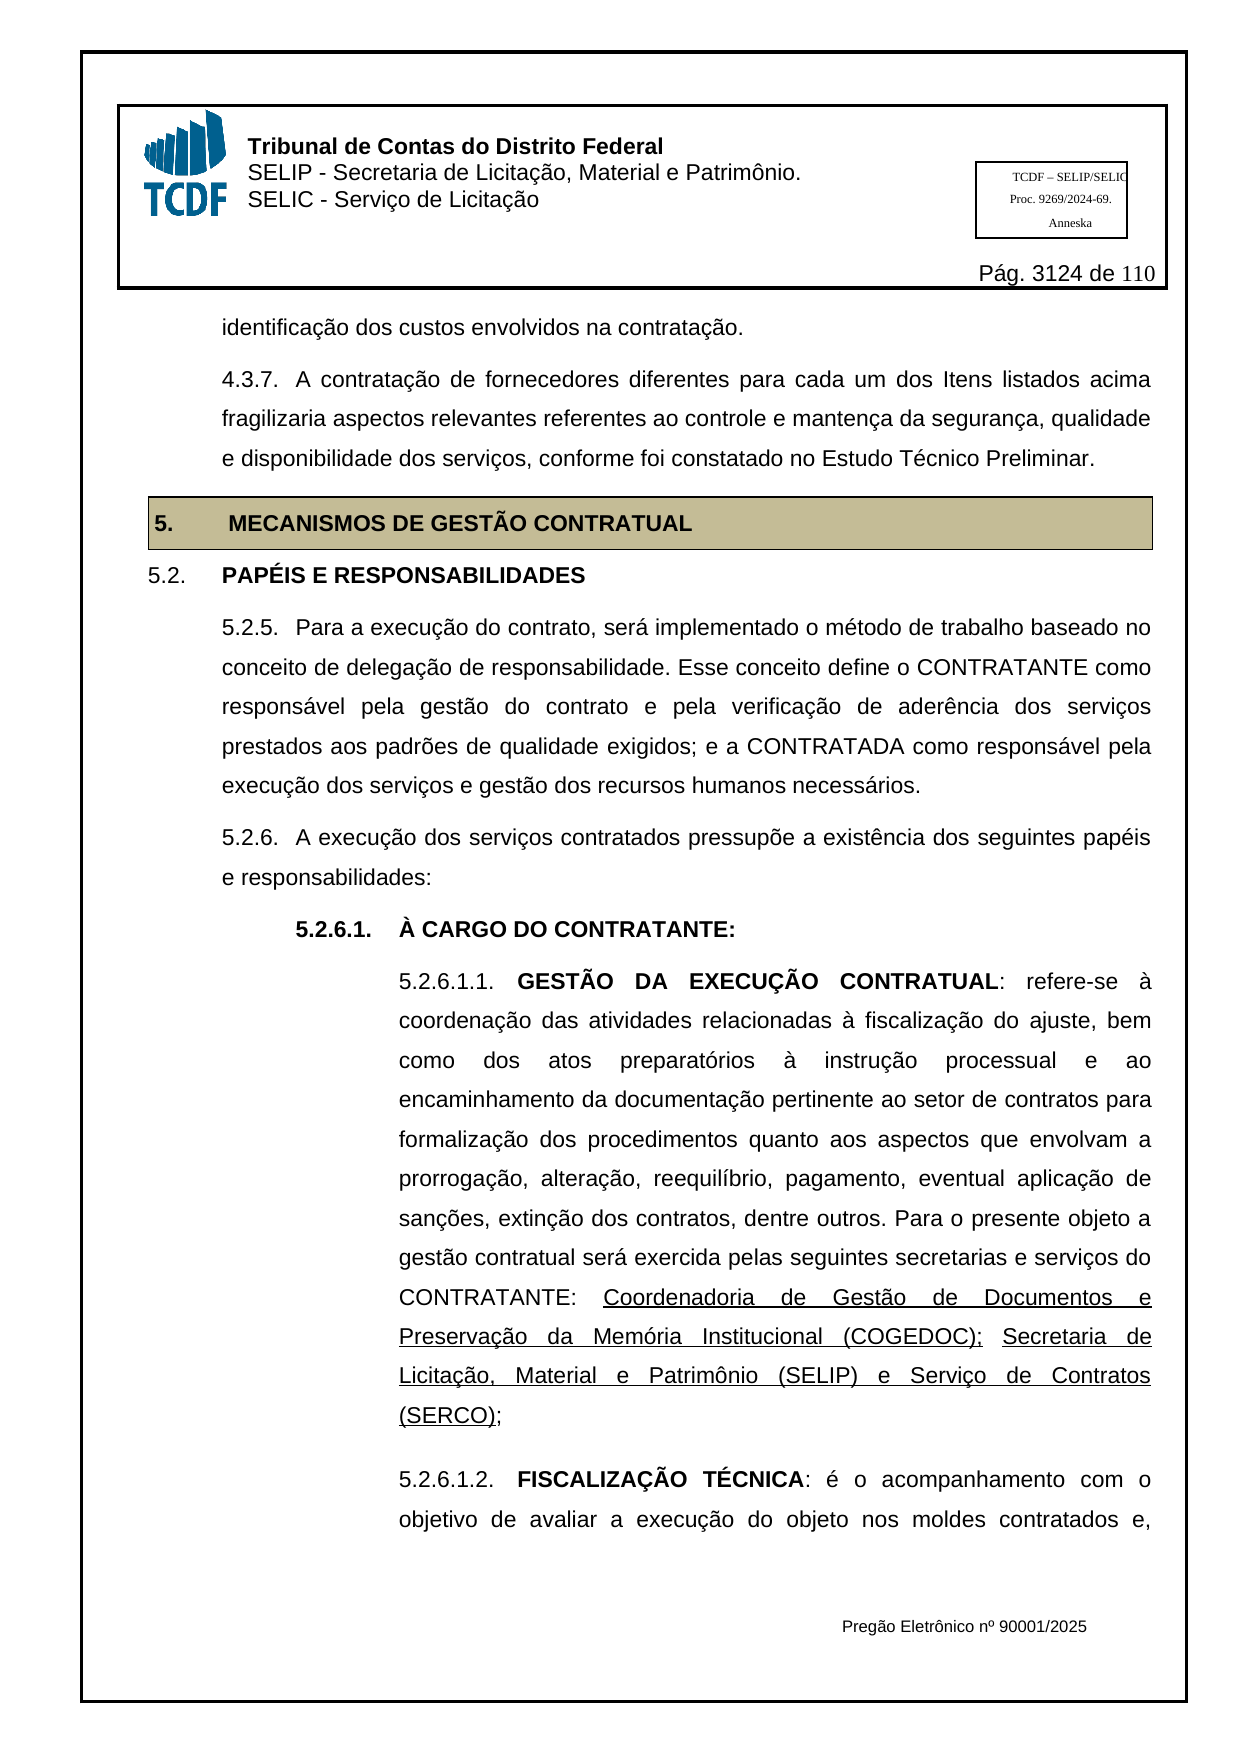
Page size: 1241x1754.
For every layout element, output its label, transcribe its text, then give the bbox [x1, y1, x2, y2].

picture [129, 107, 241, 218]
list GESTÃO DA EXECUÇÃO CONTRATUAL: refere-se à coordenação das atividades relacionadas à fiscalização do ajuste, bem como dos atos preparatórios à instrução processual e ao encaminhamento da documentação pertinente ao setor de contratos para formalização dos procedimentos quanto aos aspectos que envolvam a prorrogação, alteração, reequilíbrio, pagamento, eventual aplicação de sanções, extinção dos contratos, dentre outros. Para o presente objeto a gestão contratual será exercida pelas seguintes secretarias e serviços do CONTRATANTE: Coordenadoria de Gestão de Documentos e Preservação da Memória Institucional (COGEDOC); Secretaria de Licitação, Material e Patrimônio (SELIP) e Serviço de Contratos (SERCO); [399, 968, 1152, 1428]
table_header MECANISMOS DE GESTÃO CONTRATUAL [149, 498, 1152, 549]
list A contratação de fornecedores diferentes para cada um dos Itens listados acima fragilizaria aspectos relevantes referentes ao controle e mantença da segurança, qualidade e disponibilidade dos serviços, conforme foi constatado no Estudo Técnico Preliminar. [222, 366, 1152, 471]
list Para a execução do contrato, será implementado o método de trabalho baseado no conceito de delegação de responsabilidade. Esse conceito define o CONTRATANTE como responsável pela gestão do contrato e pela verificação de aderência dos serviços prestados aos padrões de qualidade exigidos; e a CONTRATADA como responsável pela execução dos serviços e gestão dos recursos humanos necessários. [222, 614, 1152, 799]
list PAPÉIS E RESPONSABILIDADES [148, 562, 1152, 589]
list A execução dos serviços contratados pressupõe a existência dos seguintes papéis e responsabilidades: [222, 824, 1152, 890]
list À CARGO DO CONTRATANTE: [295, 916, 1152, 942]
